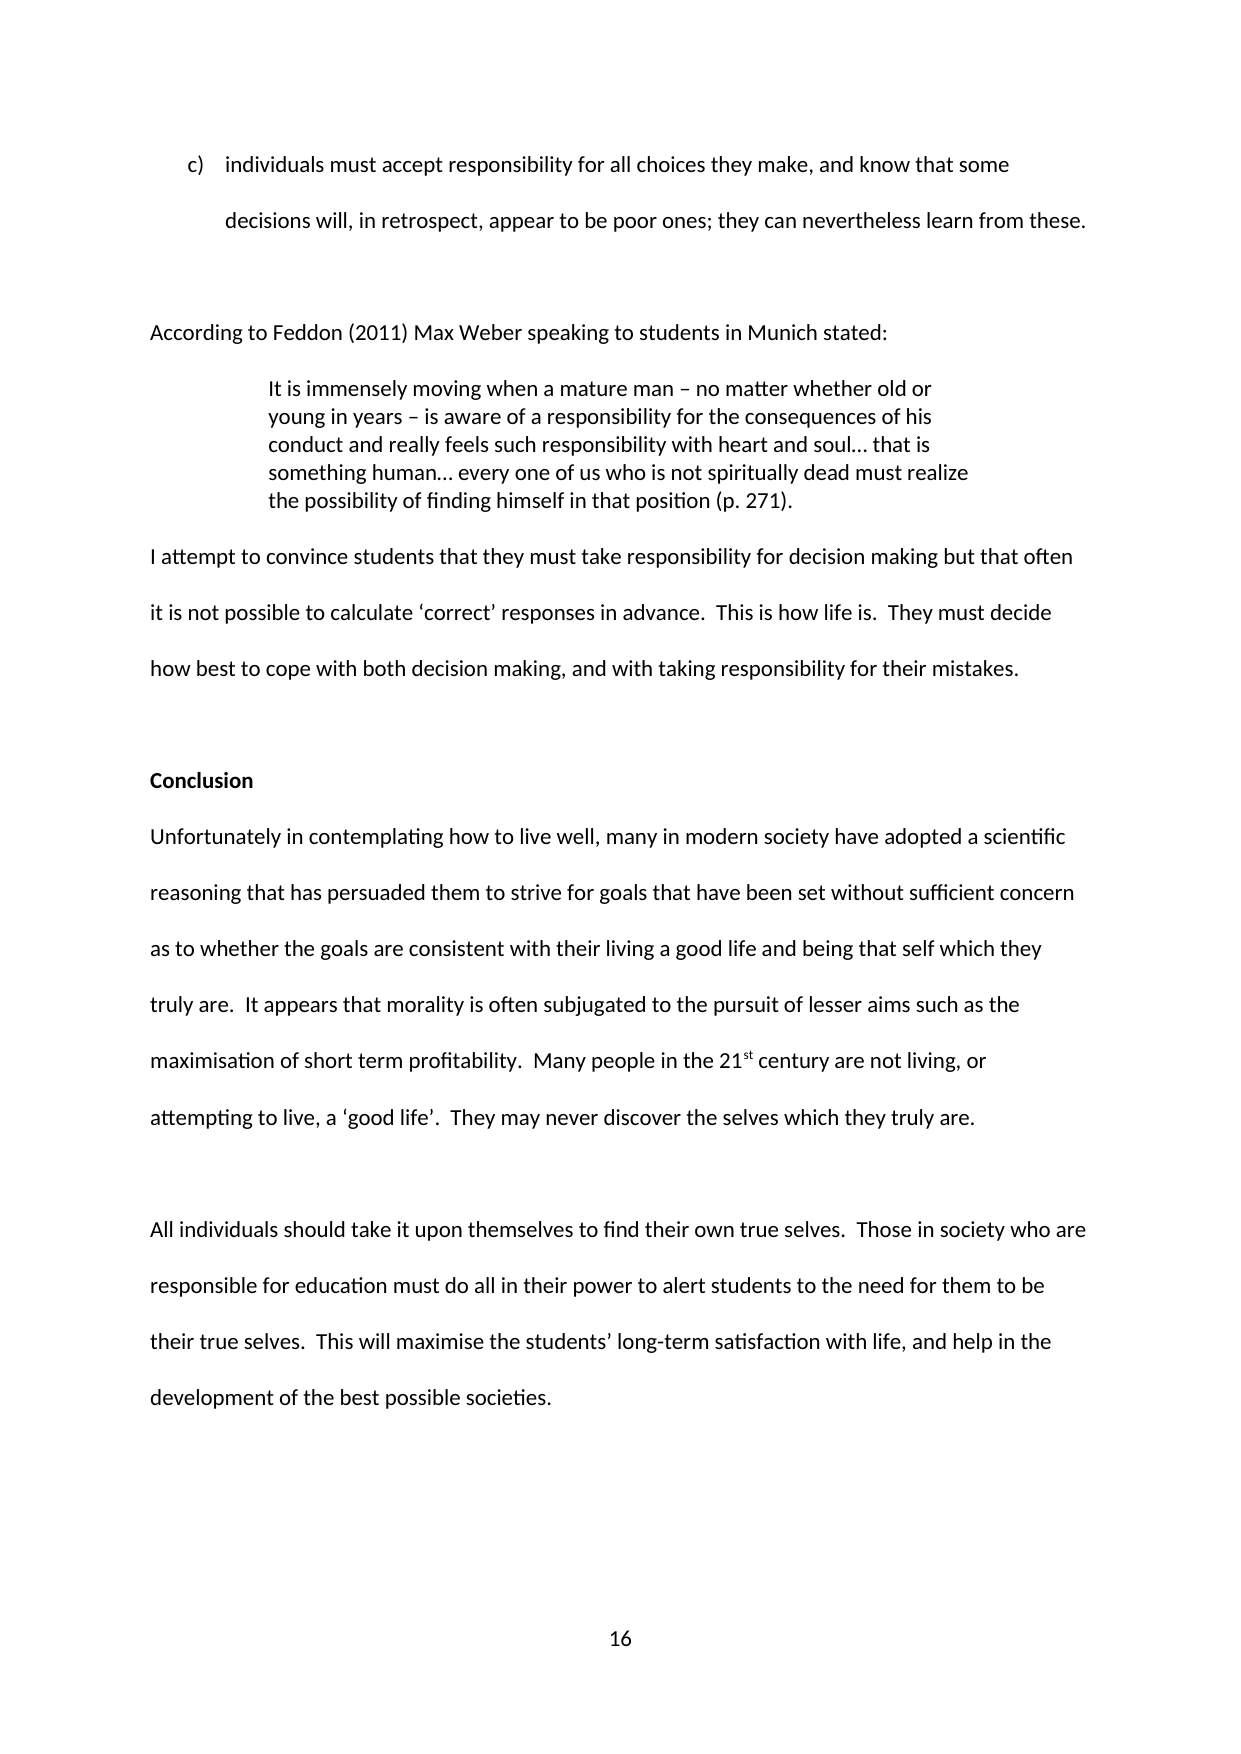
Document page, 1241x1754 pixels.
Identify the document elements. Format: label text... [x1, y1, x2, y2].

text All individuals should take it upon themselves to find their own true selves. Those in society who are responsible for education must do all in their power to alert students to the need for them to be their true selves. This will maximise the students’ long-term satisfaction with life, and help in the development of the best possible societies. [150, 1215, 1090, 1411]
text According to Feddon (2011) Max Weber speaking to students in Munich stated: [150, 318, 1090, 346]
list individuals must accept responsibility for all choices they make, and know that some decisions will, in retrospect, appear to be poor ones; they can nevertheless learn from these. [187, 150, 1090, 234]
text It is immensely moving when a mature man – no matter whether old or young in years – is aware of a responsibility for the consequences of his conduct and really feels such responsibility with heart and soul… that is something human… every one of us who is not spiritually dead must realize the possibility of finding himself in that position (p. 271). [268, 374, 972, 514]
text Conclusion [150, 766, 1090, 794]
text I attempt to convince students that they must take responsibility for decision making but that often it is not possible to calculate ‘correct’ responses in advance. This is how life is. They must decide how best to cope with both decision making, and with taking responsibility for their mistakes. [150, 542, 1090, 682]
text Unfortunately in contemplating how to live well, many in modern society have adopted a scientific reasoning that has persuaded them to strive for goals that have been set without sufficient concern as to whether the goals are consistent with their living a good life and being that self which they truly are. It appears that morality is often subjugated to the pursuit of lesser aims such as the maximisation of short term profitability. Many people in the 21st century are not living, or attempting to live, a ‘good life’. They may never discover the selves which they truly are. [150, 822, 1090, 1131]
